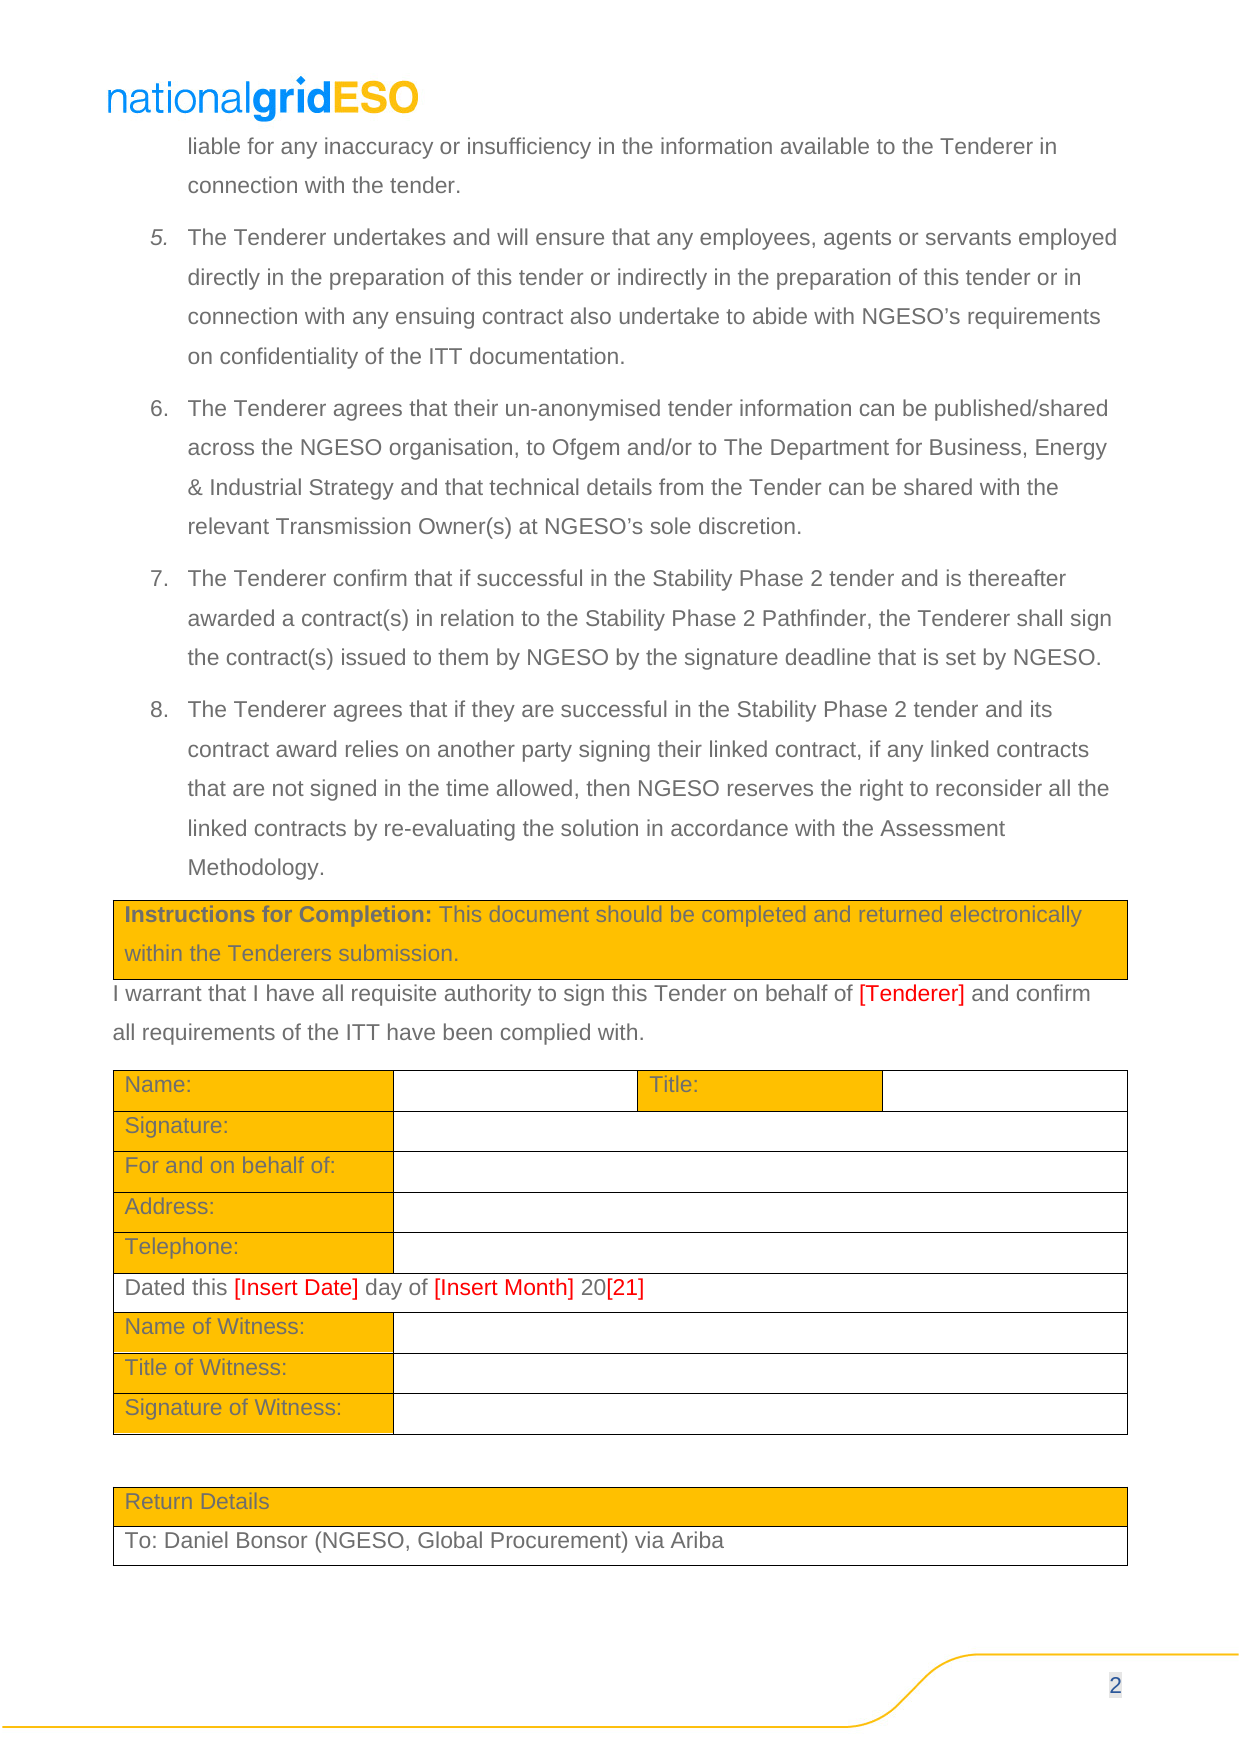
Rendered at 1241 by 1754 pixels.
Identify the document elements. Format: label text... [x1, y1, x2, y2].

table_cell Telephone: [114, 1233, 393, 1273]
table_header Title: [638, 1071, 882, 1111]
table_cell [394, 1313, 1127, 1352]
table_cell For and on behalf of: [114, 1152, 393, 1192]
table_cell Address: [114, 1193, 393, 1232]
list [150, 133, 1128, 199]
table_header [394, 1071, 637, 1111]
table_cell [394, 1193, 1127, 1232]
table_header [883, 1071, 1127, 1111]
picture [2, 1, 1239, 1751]
table_cell [394, 1233, 1127, 1273]
list The Tenderer undertakes and will ensure that any employees, agents or servants employed directly in the preparation of this tender or indirectly in the preparation of this tender or in connection with any ensuing contract also undertake to abide with NGESO’s requirements on confidentiality of the ITT documentation. [150, 224, 1128, 369]
table_header I warrant that I have all requisite authority to sign this Tender on behalf of [Tenderer] and confirm all requirements of the ITT have been complied with. [113, 980, 1117, 1070]
table_cell Dated this [Insert Date] day of [Insert Month] 20[21] [114, 1274, 1127, 1312]
table_header Name: [114, 1071, 393, 1111]
table_cell [394, 1394, 1127, 1433]
table_cell Signature: [114, 1112, 393, 1151]
table_cell To: Daniel Bonsor (NGESO, Global Procurement) via Ariba [114, 1527, 1127, 1565]
table_cell Signature of Witness: [114, 1394, 393, 1433]
table_header Instructions for Completion: This document should be completed and returned electronically within the Tenderers submission. [114, 901, 1127, 979]
table_cell [394, 1354, 1127, 1393]
table_header Return Details [114, 1488, 1127, 1526]
list The Tenderer agrees that their un-anonymised tender information can be published/shared across the NGESO organisation, to Ofgem and/or to The Department for Business, Energy & Industrial Strategy and that technical details from the Tender can be shared with the relevant Transmission Owner(s) at NGESO’s sole discretion. [150, 395, 1128, 539]
table_cell [394, 1152, 1127, 1192]
table_cell Name of Witness: [114, 1313, 393, 1352]
list The Tenderer confirm that if successful in the Stability Phase 2 tender and is thereafter awarded a contract(s) in relation to the Stability Phase 2 Pathfinder, the Tenderer shall sign the contract(s) issued to them by NGESO by the signature deadline that is set by NGESO. [150, 565, 1128, 671]
table_cell Title of Witness: [114, 1354, 393, 1393]
subtitle The Tenderer agrees that if they are successful in the Stability Phase 2 tender and its contract award relies on another party signing their linked contract, if any linked contracts that are not signed in the time allowed, then NGESO reserves the right to reconsider all the linked contracts by re-evaluating the solution in accordance with the Assessment Methodology. [150, 696, 1128, 880]
table_cell [394, 1112, 1127, 1151]
